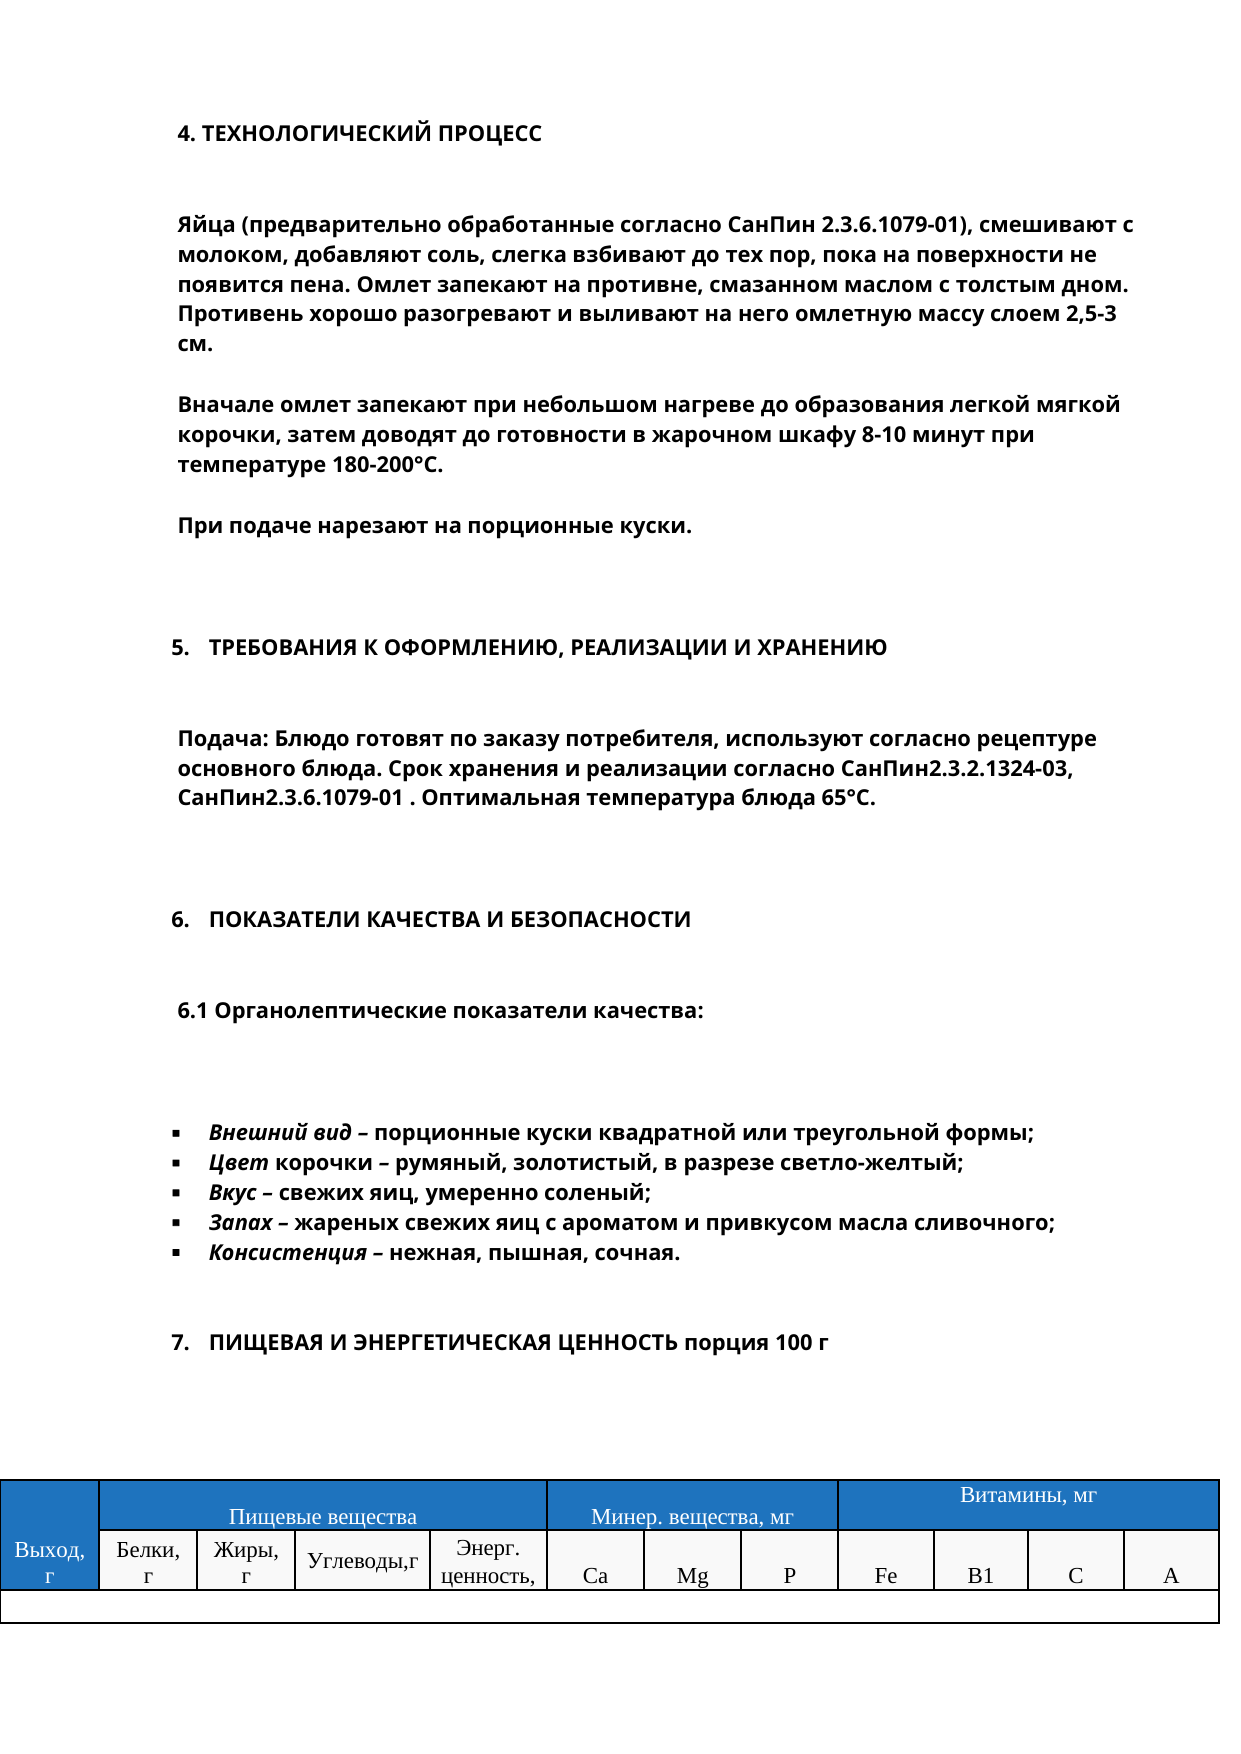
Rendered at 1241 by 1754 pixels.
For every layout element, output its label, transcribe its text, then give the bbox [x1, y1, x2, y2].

table_cell Fe [839, 1531, 933, 1589]
list ПИЩЕВАЯ И ЭНЕРГЕТИЧЕСКАЯ ЦЕННОСТЬ порция 100 г [171, 1327, 1152, 1357]
list Запах – жареных свежих яиц с ароматом и привкусом масла сливочного; [171, 1207, 1152, 1236]
text Вначале омлет запекают при небольшом нагреве до образования легкой мягкой корочки, затем доводят до готовности в жарочном шкафу 8-10 минут при температуре 180-200°С. [177, 389, 1152, 478]
table_cell Углеводы,г [296, 1531, 429, 1589]
table_cell Белки, г [100, 1531, 196, 1589]
table_cell Mg [645, 1531, 740, 1589]
table_cell Жиры, г [198, 1531, 294, 1589]
table_cell Энерг. [431, 1531, 546, 1560]
table_cell С [1029, 1531, 1123, 1589]
table_cell Са [548, 1531, 643, 1589]
list Консистенция – нежная, пышная, сочная. [171, 1236, 1152, 1266]
text При подаче нарезают на порционные куски. [177, 510, 1152, 539]
list Цвет корочки – румяный, золотистый, в разрезе светло-желтый; [171, 1147, 1152, 1177]
table_cell В1 [935, 1531, 1027, 1589]
table_header Минер. вещества, мг [548, 1481, 837, 1529]
table_header Пищевые вещества [100, 1481, 546, 1529]
table_cell [1, 1591, 1218, 1622]
table_cell А [1125, 1531, 1218, 1589]
list ПОКАЗАТЕЛИ КАЧЕСТВА И БЕЗОПАСНОСТИ [171, 904, 1152, 934]
list Внешний вид – порционные куски квадратной или треугольной формы; [171, 1117, 1152, 1147]
text 6.1 Органолептические показатели качества: [177, 995, 1152, 1025]
text 4. ТЕХНОЛОГИЧЕСКИЙ ПРОЦЕСС [177, 118, 1152, 148]
text Яйца (предварительно обработанные согласно СанПин 2.3.6.1079-01), смешивают с молоком, добавляют соль, слегка взбивают до тех пор, пока на поверхности не появится пена. Омлет запекают на противне, смазанном маслом с толстым дном. Противень хорошо разогревают и выливают на него омлетную массу слоем 2,5-3 см. [177, 209, 1152, 358]
table_cell ценность, [431, 1560, 546, 1589]
text Подача: Блюдо готовят по заказу потребителя, используют согласно рецептуре основного блюда. Срок хранения и реализации согласно СанПин2.3.2.1324-03, СанПин2.3.6.1079-01 . Оптимальная температура блюда 65°С. [177, 723, 1152, 812]
table_cell Р [742, 1531, 837, 1589]
list ТРЕБОВАНИЯ К ОФОРМЛЕНИЮ, РЕАЛИЗАЦИИ И ХРАНЕНИЮ [171, 632, 1152, 662]
table_header Выход, г [1, 1481, 98, 1589]
list Вкус – свежих яиц, умеренно соленый; [171, 1177, 1152, 1207]
table_header Витамины, мг [839, 1481, 1218, 1529]
